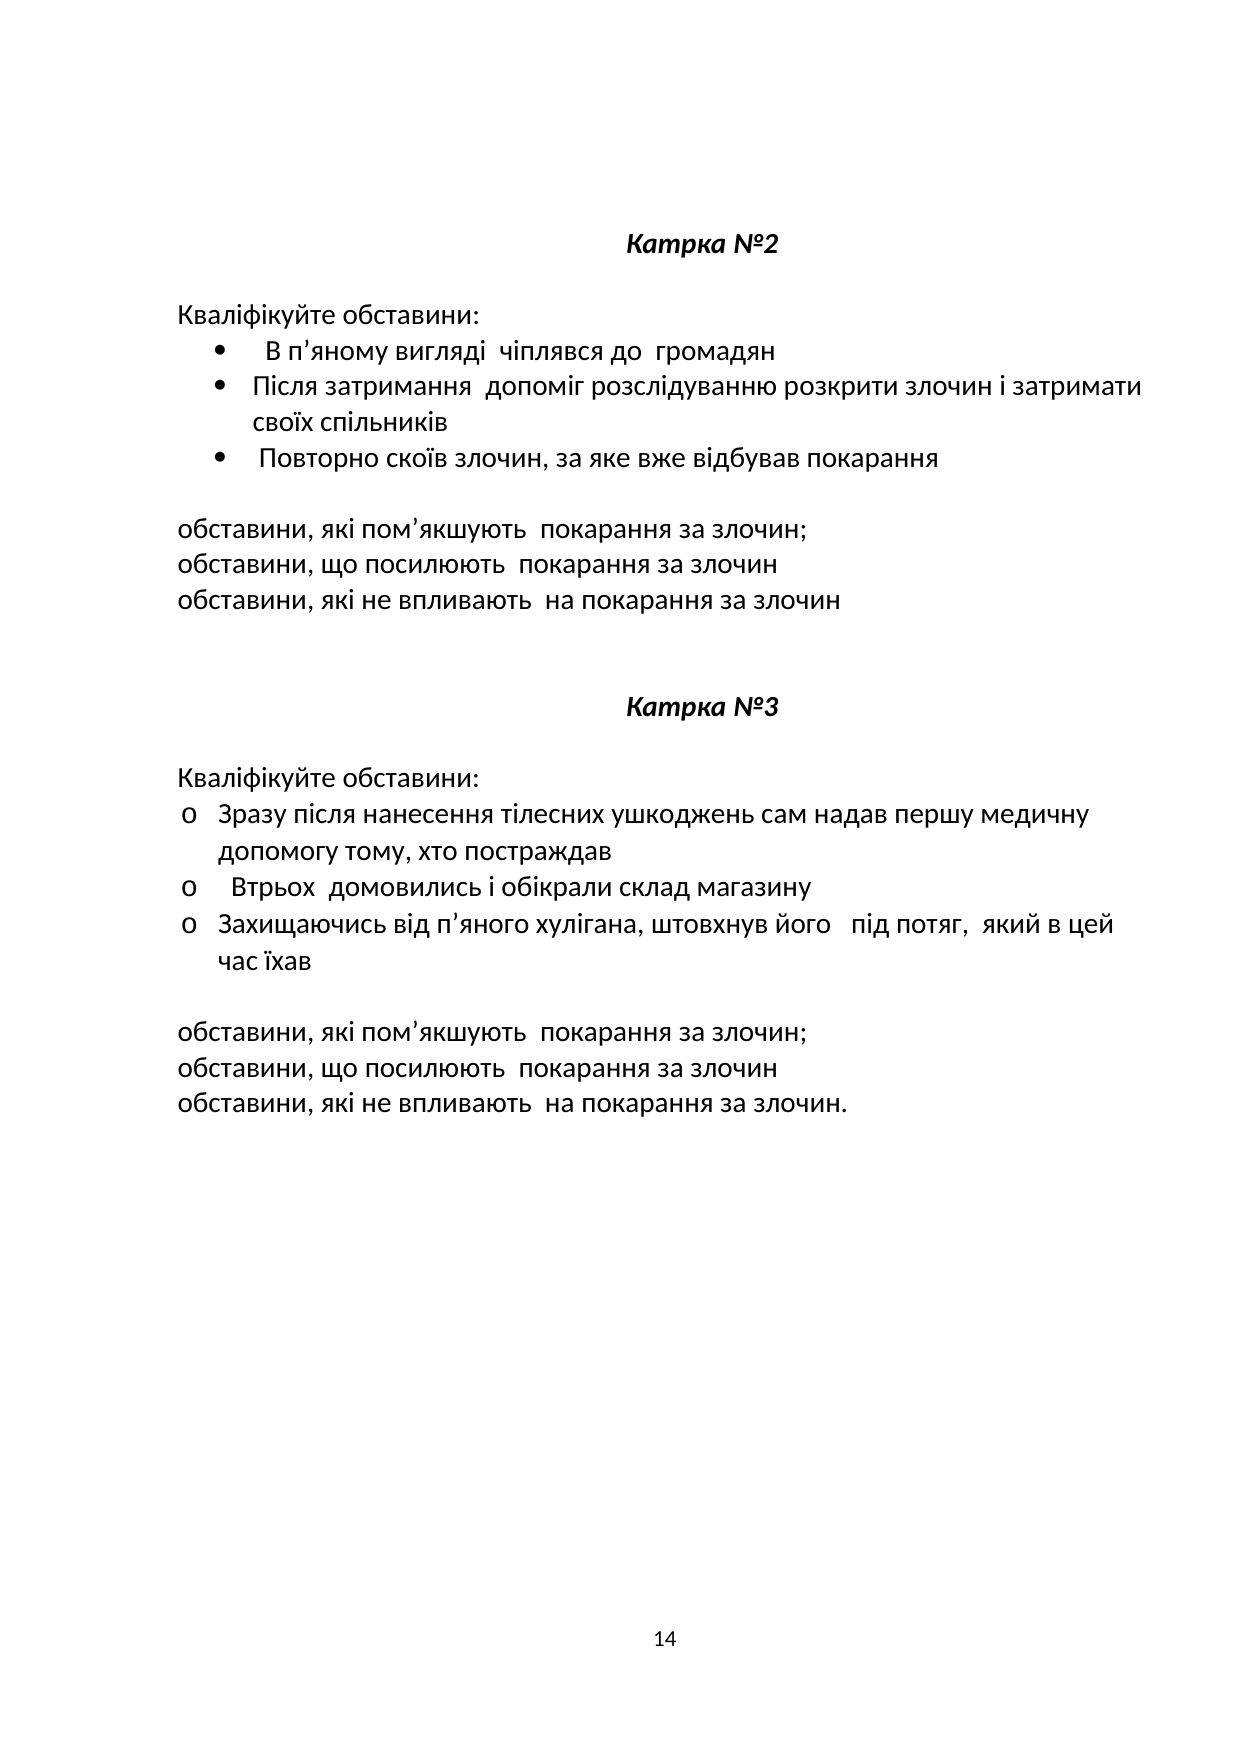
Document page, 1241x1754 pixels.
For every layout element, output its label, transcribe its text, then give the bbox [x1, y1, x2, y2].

list обставини, що посилюють покарання за злочин [177, 546, 1152, 581]
text Кваліфікуйте обставини: [177, 759, 1152, 795]
list Втрьох домовились і обікрали склад магазину [180, 868, 1152, 905]
list Після затримання допоміг розслідуванню розкрити злочин і затримати своїх спільників [215, 367, 1152, 439]
list обставини, які пом’якшують покарання за злочин; [177, 1013, 1152, 1049]
list обставини, які не впливають на покарання за злочин [177, 581, 1152, 617]
list Повторно скоїв злочин, за яке вже відбував покарання [215, 439, 1152, 474]
list Катрка №3 [252, 688, 1152, 724]
list обставини, що посилюють покарання за злочин [177, 1049, 1152, 1084]
list Зразу після нанесення тілесних ушкоджень сам надав першу медичну допомогу тому, хто постраждав [180, 795, 1152, 868]
text Кваліфікуйте обставини: [177, 296, 1152, 332]
list В п’яному вигляді чіплявся до громадян [215, 332, 1152, 367]
list обставини, які пом’якшують покарання за злочин; [177, 510, 1152, 546]
list Захищаючись від п’яного хулігана, штовхнув його під потяг, який в цей час їхав [180, 905, 1152, 977]
list обставини, які не впливають на покарання за злочин. [177, 1084, 1152, 1120]
list Катрка №2 [252, 225, 1152, 261]
